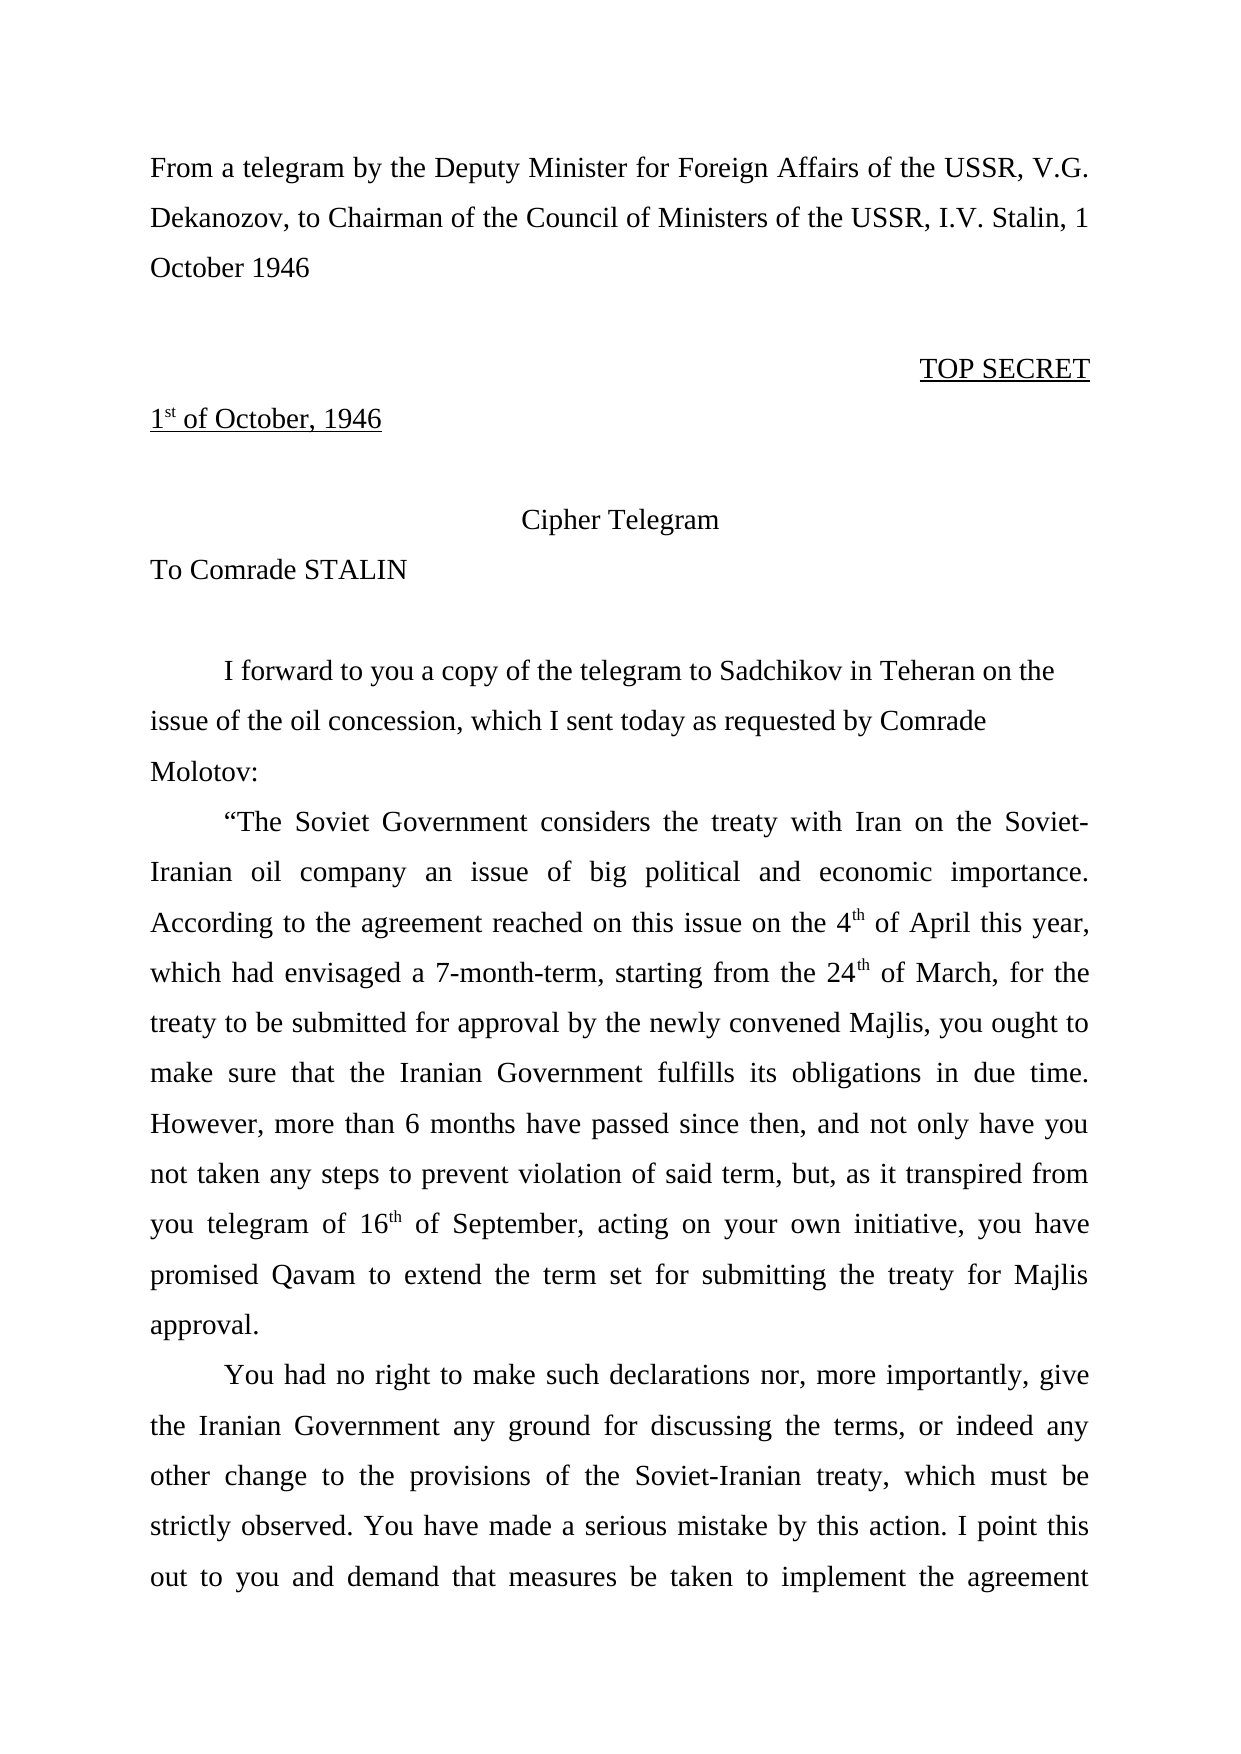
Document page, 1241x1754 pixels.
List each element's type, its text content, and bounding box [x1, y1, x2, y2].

text “The Soviet Government considers the treaty with Iran on the Soviet-Iranian oil company an issue of big political and economic importance. According to the agreement reached on this issue on the 4th of April this year, which had envisaged a 7-month-term, starting from the 24th of March, for the treaty to be submitted for approval by the newly convened Majlis, you ought to make sure that the Iranian Government fulfills its obligations in due time. However, more than 6 months have passed since then, and not only have you not taken any steps to prevent violation of said term, but, as it transpired from you telegram of 16th of September, acting on your own initiative, you have promised Qavam to extend the term set for submitting the treaty for Majlis approval. [150, 804, 1090, 1341]
text From a telegram by the Deputy Minister for Foreign Affairs of the USSR, V.G. Dekanozov, to Chairman of the Council of Ministers of the USSR, I.V. Stalin, 1 October 1946 [150, 150, 1090, 284]
text I forward to you a copy of the telegram to Sadchikov in Teheran on the issue of the oil concession, which I sent today as requested by Comrade Molotov: [150, 653, 1090, 787]
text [150, 1357, 1090, 1592]
text TOP SECRET [150, 351, 1090, 385]
text 1st of October, 1946 [150, 402, 1090, 435]
text Cipher Telegram [150, 502, 1090, 536]
text To Comrade STALIN [150, 552, 1090, 586]
